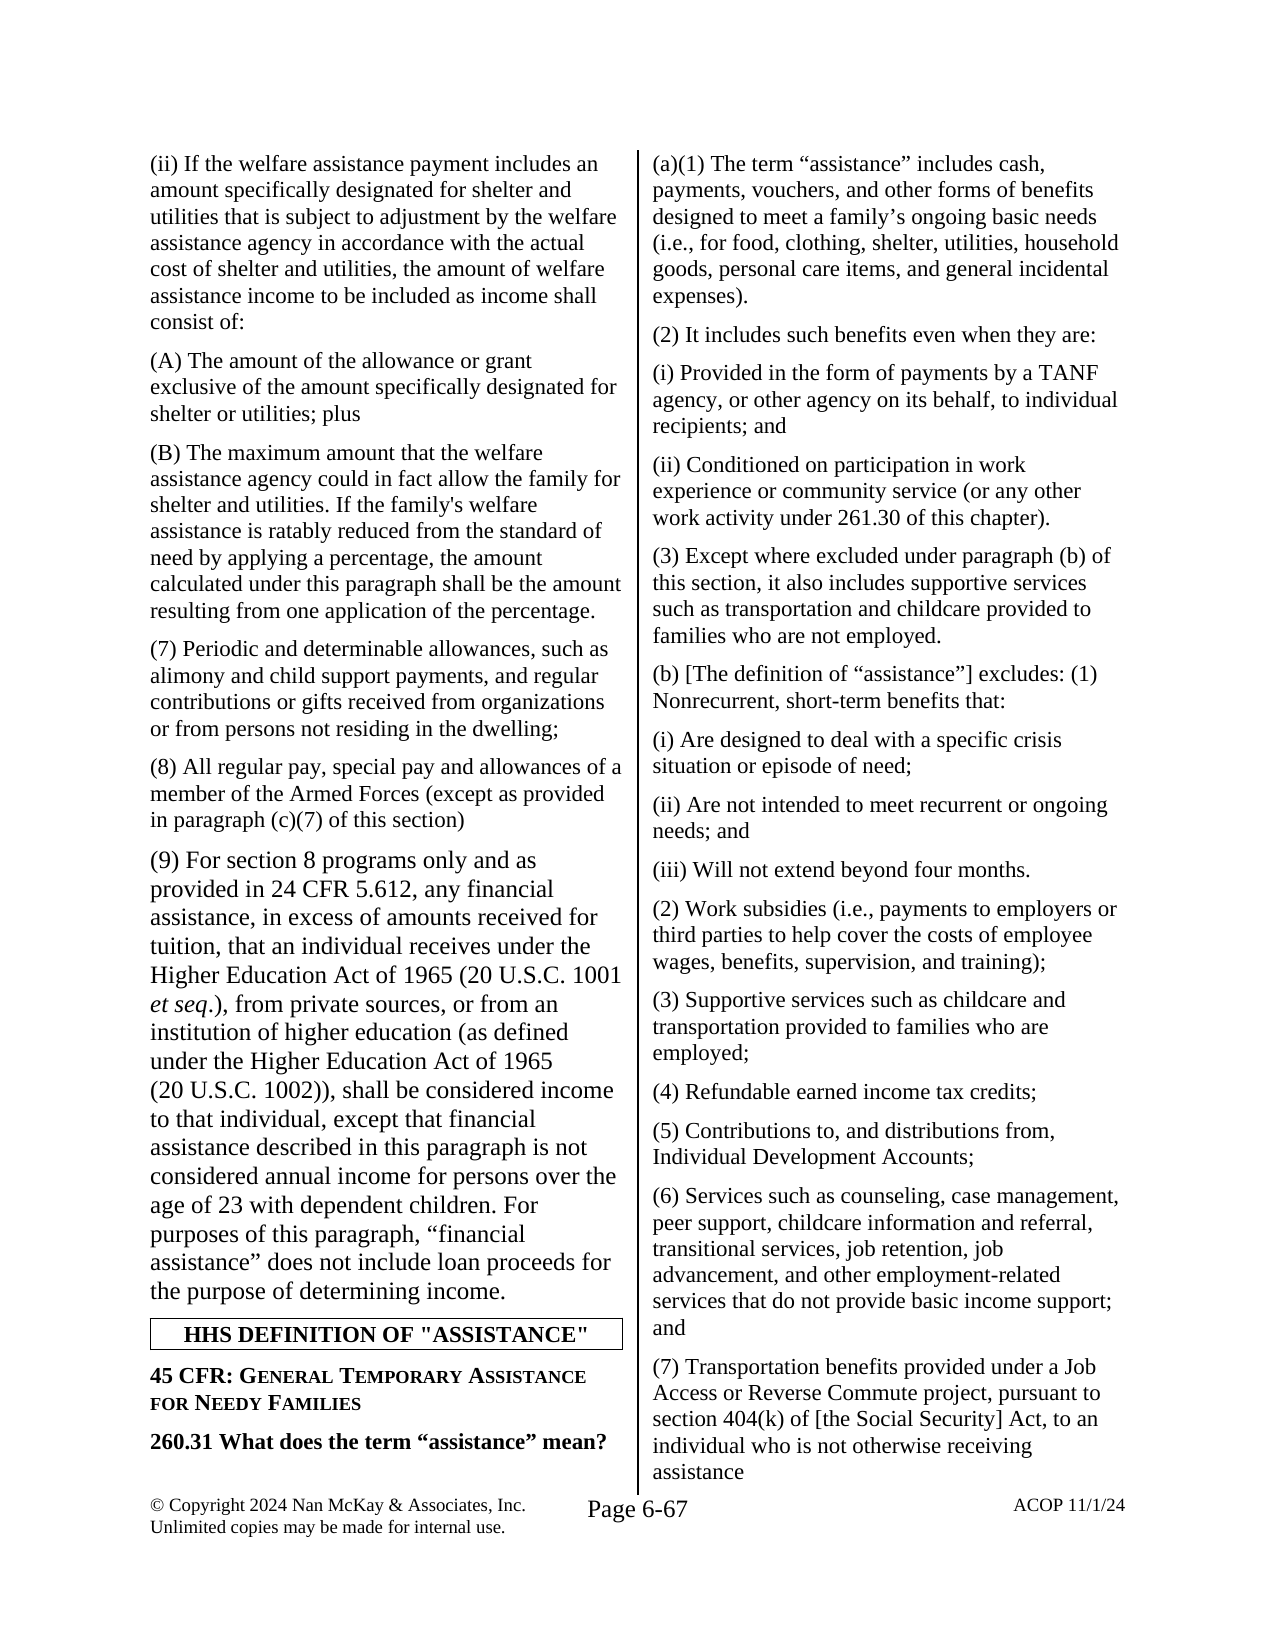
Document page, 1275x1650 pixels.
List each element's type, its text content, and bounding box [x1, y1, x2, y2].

text (a)(1) The term “assistance” includes cash, payments, vouchers, and other forms of benefits designed to meet a family’s ongoing basic needs (i.e., for food, clothing, shelter, utilities, household goods, personal care items, and general incidental expenses). [652, 150, 1125, 308]
text 45 CFR: General Temporary Assistance for Needy Families [150, 1363, 622, 1415]
text (3) Supportive services such as childcare and transportation provided to families who are employed; [652, 987, 1125, 1066]
text (i) Are designed to deal with a specific crisis situation or episode of need; [652, 726, 1125, 778]
text (3) Except where excluded under paragraph (b) of this section, it also includes supportive services such as transportation and childcare provided to families who are not employed. [652, 543, 1125, 648]
text (2) Work subsidies (i.e., payments to employers or third parties to help cover the costs of employee wages, benefits, supervision, and training); [652, 895, 1125, 974]
text (ii) Conditioned on participation in work experience or community service (or any other work activity under 261.30 of this chapter). [652, 451, 1125, 530]
text (iii) Will not extend beyond four months. [652, 856, 1125, 882]
text (ii) If the welfare assistance payment includes an amount specifically designated for shelter and utilities that is subject to adjustment by the welfare assistance agency in accordance with the actual cost of shelter and utilities, the amount of welfare assistance income to be included as income shall consist of: [150, 150, 622, 334]
text (7) Periodic and determinable allowances, such as alimony and child support payments, and regular contributions or gifts received from organizations or from persons not residing in the dwelling; [150, 636, 622, 741]
text (i) Provided in the form of payments by a TANF agency, or other agency on its behalf, to individual recipients; and [652, 359, 1125, 438]
text (7) Transportation benefits provided under a Job Access or Reverse Commute project, pursuant to section 404(k) of [the Social Security] Act, to an individual who is not otherwise receiving assistance [652, 1353, 1125, 1484]
text HHS DEFINITION OF "ASSISTANCE" [151, 1319, 622, 1349]
text (9) For section 8 programs only and as provided in 24 CFR 5.612, any financial assistance, in excess of amounts received for tuition, that an individual receives under the Higher Education Act of 1965 (20 U.S.C. 1001 et seq.), from private sources, or from an institution of higher education (as defined under the Higher Education Act of 1965 (20 U.S.C. 1002)), shall be considered income to that individual, except that financial assistance described in this paragraph is not considered annual income for persons over the age of 23 with dependent children. For purposes of this paragraph, “financial assistance” does not include loan proceeds for the purpose of determining income. [150, 845, 622, 1305]
text (A) The amount of the allowance or grant exclusive of the amount specifically designated for shelter or utilities; plus [150, 347, 622, 426]
text (4) Refundable earned income tax credits; [652, 1078, 1125, 1104]
text (B) The maximum amount that the welfare assistance agency could in fact allow the family for shelter and utilities. If the family's welfare assistance is ratably reduced from the standard of need by applying a percentage, the amount calculated under this paragraph shall be the amount resulting from one application of the percentage. [150, 438, 622, 623]
text 260.31 What does the term “assistance” mean? [150, 1428, 622, 1454]
text (6) Services such as counseling, case management, peer support, childcare information and referral, transitional services, job retention, job advancement, and other employment-related services that do not provide basic income support; and [652, 1182, 1125, 1340]
text (5) Contributions to, and distributions from, Individual Development Accounts; [652, 1117, 1125, 1170]
text (b) [The definition of “assistance”] excludes: (1) Nonrecurrent, short-term benefits that: [652, 661, 1125, 713]
text (8) All regular pay, special pay and allowances of a member of the Armed Forces (except as provided in paragraph (c)(7) of this section) [150, 753, 622, 832]
text (2) It includes such benefits even when they are: [652, 321, 1125, 347]
text (ii) Are not intended to meet recurrent or ongoing needs; and [652, 791, 1125, 844]
